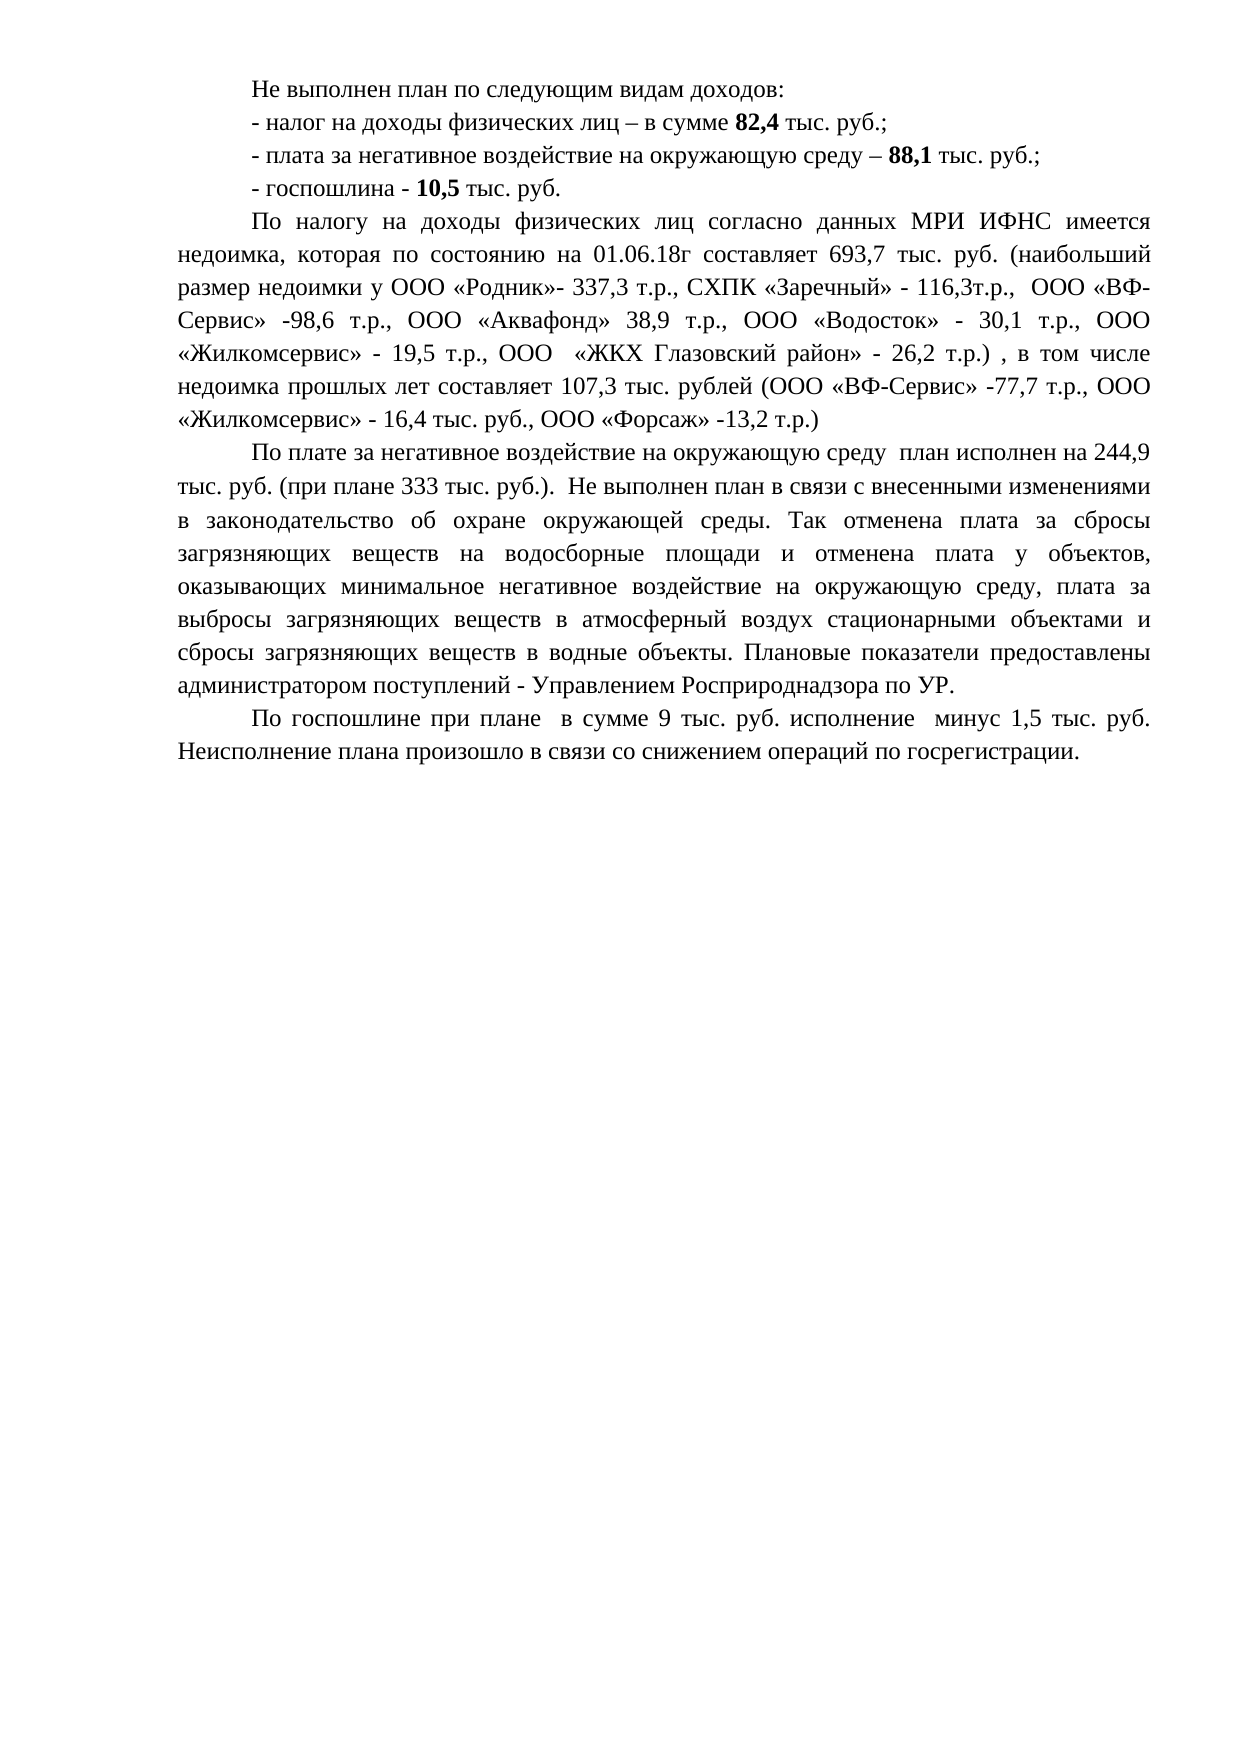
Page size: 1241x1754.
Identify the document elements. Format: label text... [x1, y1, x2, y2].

text Не выполнен план по следующим видам доходов: [177, 74, 1152, 103]
text По госпошлине при плане в сумме 9 тыс. руб. исполнение минус 1,5 тыс. руб. Неисполнение плана произошло в связи со снижением операций по госрегистрации. [177, 703, 1152, 765]
text - налог на доходы физических лиц – в сумме 82,4 тыс. руб.; [177, 107, 1152, 136]
text - госпошлина - 10,5 тыс. руб. [177, 173, 1152, 202]
text По налогу на доходы физических лиц согласно данных МРИ ИФНС имеется недоимка, которая по состоянию на 01.06.18г составляет 693,7 тыс. руб. (наибольший размер недоимки у ООО «Родник»- 337,3 т.р., СХПК «Заречный» - 116,3т.р., ООО «ВФ-Сервис» -98,6 т.р., ООО «Аквафонд» 38,9 т.р., ООО «Водосток» - 30,1 т.р., ООО «Жилкомсервис» - 19,5 т.р., ООО «ЖКХ Глазовский район» - 26,2 т.р.) , в том числе недоимка прошлых лет составляет 107,3 тыс. рублей (ООО «ВФ-Сервис» -77,7 т.р., ООО «Жилкомсервис» - 16,4 тыс. руб., ООО «Форсаж» -13,2 т.р.) [177, 206, 1152, 433]
text По плате за негативное воздействие на окружающую среду план исполнен на 244,9 тыс. руб. (при плане 333 тыс. руб.). Не выполнен план в связи с внесенными изменениями в законодательство об охране окружающей среды. Так отменена плата за сбросы загрязняющих веществ на водосборные площади и отменена плата у объектов, оказывающих минимальное негативное воздействие на окружающую среду, плата за выбросы загрязняющих веществ в атмосферный воздух стационарными объектами и сбросы загрязняющих веществ в водные объекты. Плановые показатели предоставлены администратором поступлений - Управлением Росприроднадзора по УР. [177, 437, 1152, 699]
text - плата за негативное воздействие на окружающую среду – 88,1 тыс. руб.; [177, 140, 1152, 169]
